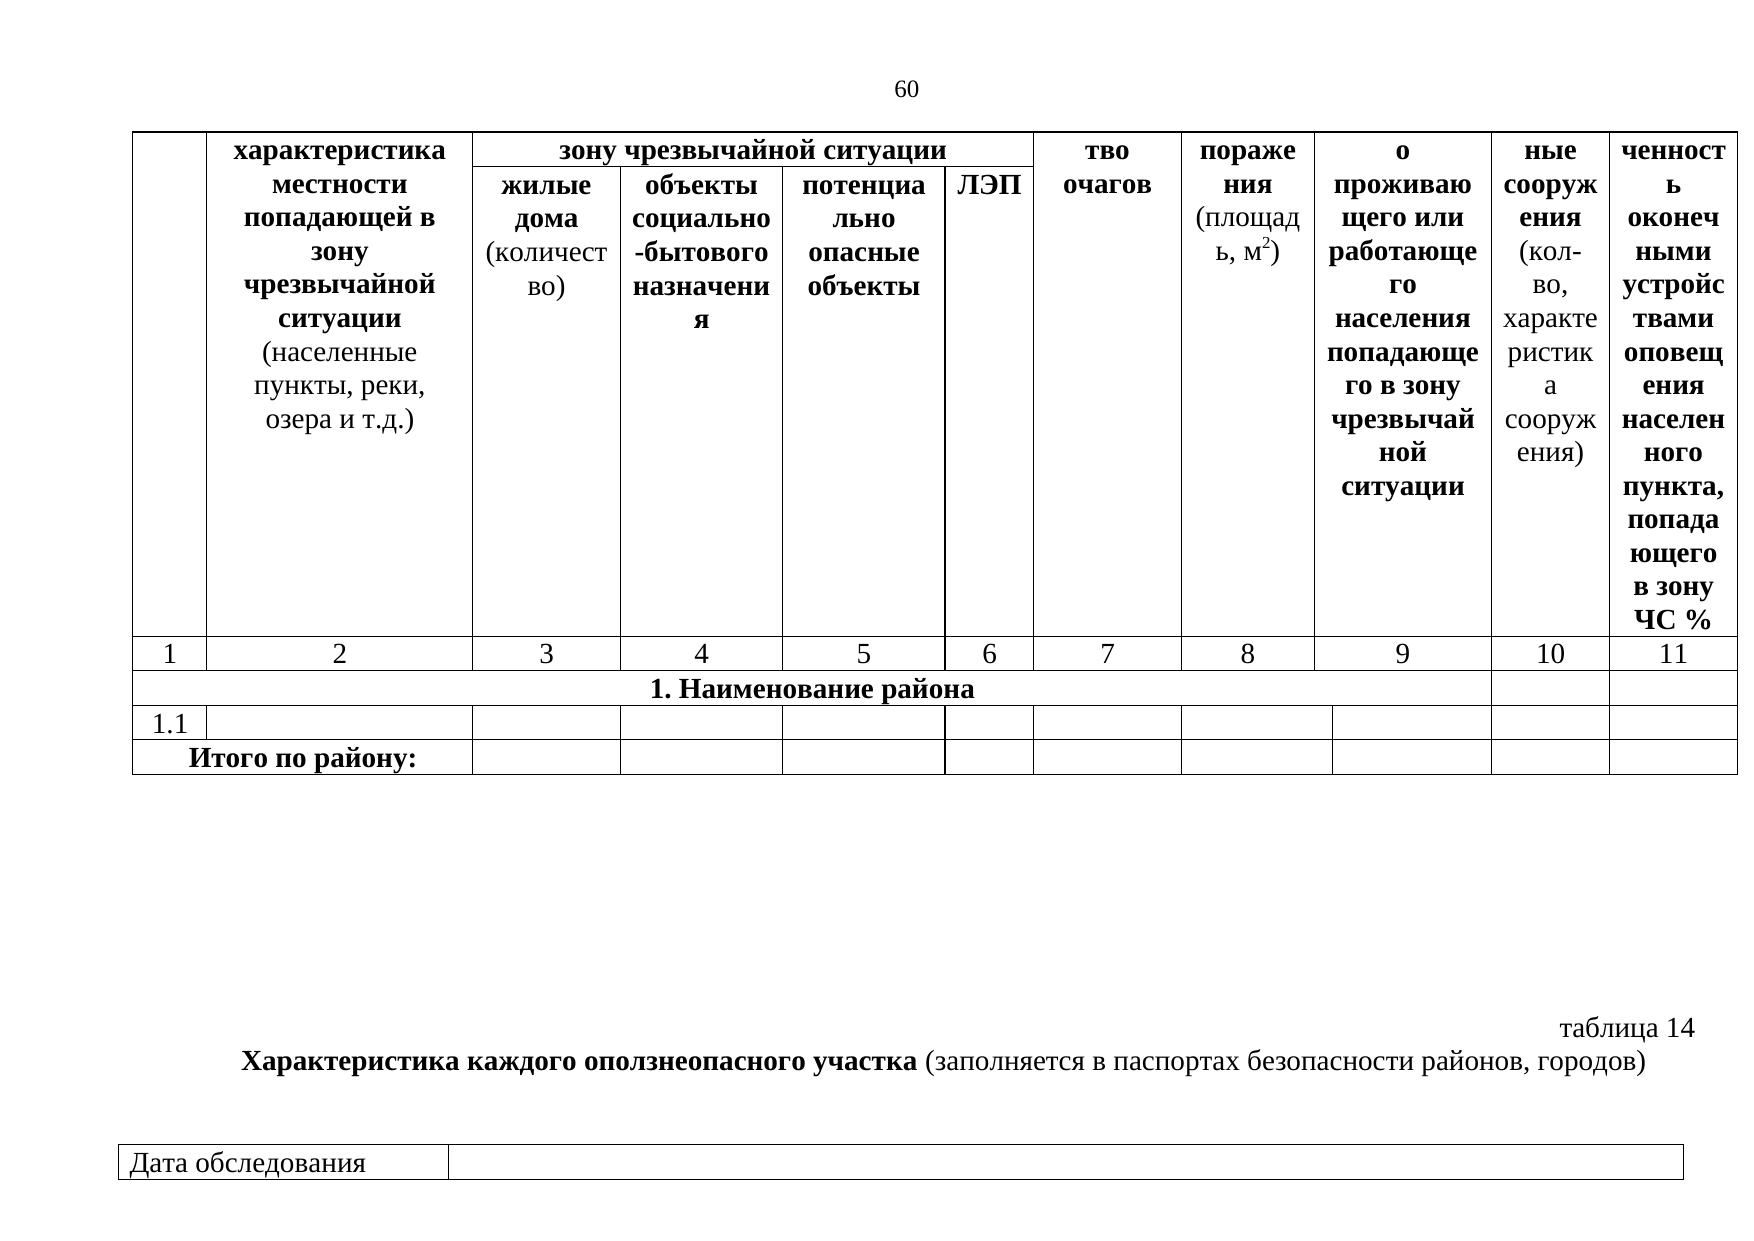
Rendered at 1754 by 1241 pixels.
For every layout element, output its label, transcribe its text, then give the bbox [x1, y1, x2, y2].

table_cell 3 [473, 637, 620, 670]
table_header [449, 1145, 1683, 1178]
table_cell [946, 706, 1033, 739]
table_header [473, 133, 1033, 166]
table_cell [207, 706, 472, 739]
table_cell 8 [1182, 637, 1314, 670]
table_cell [783, 740, 944, 774]
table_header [1610, 133, 1737, 636]
table_cell [1333, 706, 1491, 739]
table_header Количество очагов [1034, 133, 1181, 636]
table_cell 1 [133, 637, 206, 670]
table_cell 1. Наименование района [133, 671, 1491, 705]
table_cell [1182, 740, 1332, 774]
table_cell 4 [621, 637, 782, 670]
table_header № [133, 133, 206, 636]
table_cell 2 [207, 637, 472, 670]
table_cell [621, 740, 782, 774]
table_cell [1492, 671, 1609, 705]
table_cell [946, 740, 1033, 774]
table_cell объекты социально-бытового назначения [621, 167, 782, 636]
table_cell 6 [946, 637, 1033, 670]
table_cell Итого по району: [133, 740, 472, 774]
table_cell [1034, 706, 1181, 739]
table_cell жилые дома (количество) [473, 167, 620, 636]
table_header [1315, 133, 1491, 636]
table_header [207, 133, 472, 636]
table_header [1492, 133, 1609, 636]
table_cell [1610, 740, 1737, 774]
table_cell 9 [1315, 637, 1491, 670]
table_cell 1.1 [133, 706, 206, 739]
table_cell 5 [783, 637, 944, 670]
table_cell [1610, 671, 1737, 705]
table_cell [1034, 740, 1181, 774]
table_cell [473, 740, 620, 774]
table_cell [1333, 740, 1491, 774]
table_cell 7 [1034, 637, 1181, 670]
table_cell [783, 706, 944, 739]
table_cell 11 [1610, 637, 1737, 670]
table_cell 10 [1492, 637, 1609, 670]
table_cell [1492, 706, 1609, 739]
table_cell [1610, 706, 1737, 739]
table_cell [473, 706, 620, 739]
text таблица 14 [192, 1010, 1695, 1043]
table_cell потенциально опасные объекты [783, 167, 944, 636]
table_cell ЛЭП [946, 167, 1033, 636]
table_cell [1182, 706, 1332, 739]
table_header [1182, 133, 1314, 636]
table_cell [621, 706, 782, 739]
table_header Дата обследования [119, 1145, 448, 1178]
table_cell [1492, 740, 1609, 774]
text Характеристика каждого оползнеопасного участка (заполняется в паспортах безопасности районов, городов) [192, 1043, 1695, 1077]
